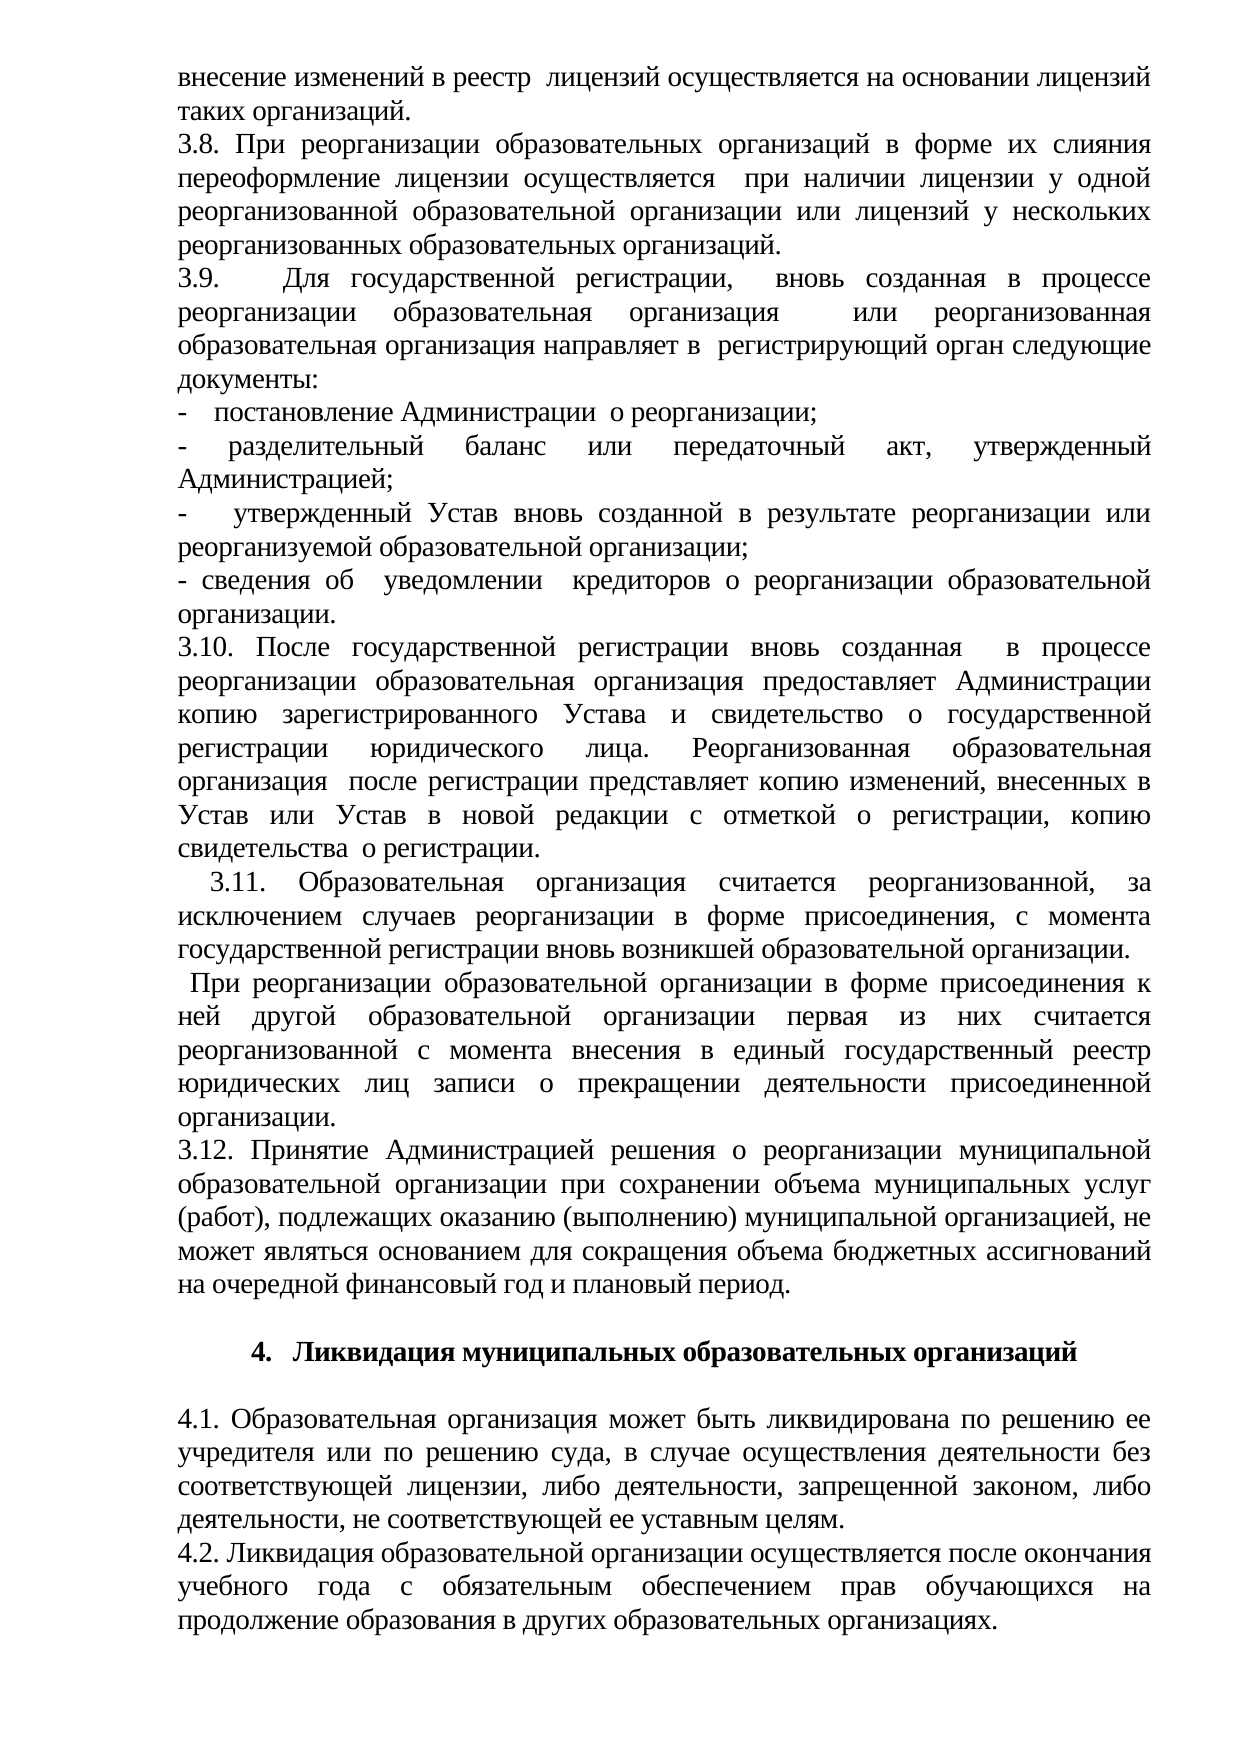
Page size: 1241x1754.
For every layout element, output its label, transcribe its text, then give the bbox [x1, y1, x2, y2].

text - сведения об уведомлении кредиторов о реорганизации образовательной организации. [177, 562, 1152, 629]
text 3.12. Принятие Администрацией решения о реорганизации муниципальной образовательной организации при сохранении объема муниципальных услуг (работ), подлежащих оказанию (выполнению) муниципальной организацией, не может являться основанием для сокращения объема бюджетных ассигнований на очередной финансовый год и плановый период. [177, 1132, 1152, 1300]
text 3.9. Для государственной регистрации, вновь созданная в процессе реорганизации образовательная организация или реорганизованная образовательная организация направляет в регистрирующий орган следующие документы: [177, 260, 1152, 394]
text При реорганизации образовательной организации в форме присоединения к ней другой образовательной организации первая из них считается реорганизованной с момента внесения в единый государственный реестр юридических лиц записи о прекращении деятельности присоединенной организации. [177, 965, 1152, 1132]
text 3.8. При реорганизации образовательных организаций в форме их слияния переоформление лицензии осуществляется при наличии лицензии у одной реорганизованной образовательной организации или лицензий у нескольких реорганизованных образовательных организаций. [177, 126, 1152, 260]
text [177, 59, 1152, 126]
text - постановление Администрации о реорганизации; [177, 394, 1152, 428]
text 4.2. Ликвидация образовательной организации осуществляется после окончания учебного года с обязательным обеспечением прав обучающихся на продолжение образования в других образовательных организациях. [177, 1535, 1152, 1636]
text - разделительный баланс или передаточный акт, утвержденный Администрацией; [177, 428, 1152, 495]
text 3.10. После государственной регистрации вновь созданная в процессе реорганизации образовательная организация предоставляет Администрации копию зарегистрированного Устава и свидетельство о государственной регистрации юридического лица. Реорганизованная образовательная организация после регистрации представляет копию изменений, внесенных в Устав или Устав в новой редакции с отметкой о регистрации, копию свидетельства о регистрации. [177, 629, 1152, 864]
text 3.11. Образовательная организация считается реорганизованной, за исключением случаев реорганизации в форме присоединения, с момента государственной регистрации вновь возникшей образовательной организации. [177, 864, 1152, 965]
text 4. Ликвидация муниципальных образовательных организаций [177, 1334, 1152, 1367]
text 4.1. Образовательная организация может быть ликвидирована по решению ее учредителя или по решению суда, в случае осуществления деятельности без соответствующей лицензии, либо деятельности, запрещенной законом, либо деятельности, не соответствующей ее уставным целям. [177, 1401, 1152, 1535]
text - утвержденный Устав вновь созданной в результате реорганизации или реорганизуемой образовательной организации; [177, 495, 1152, 562]
